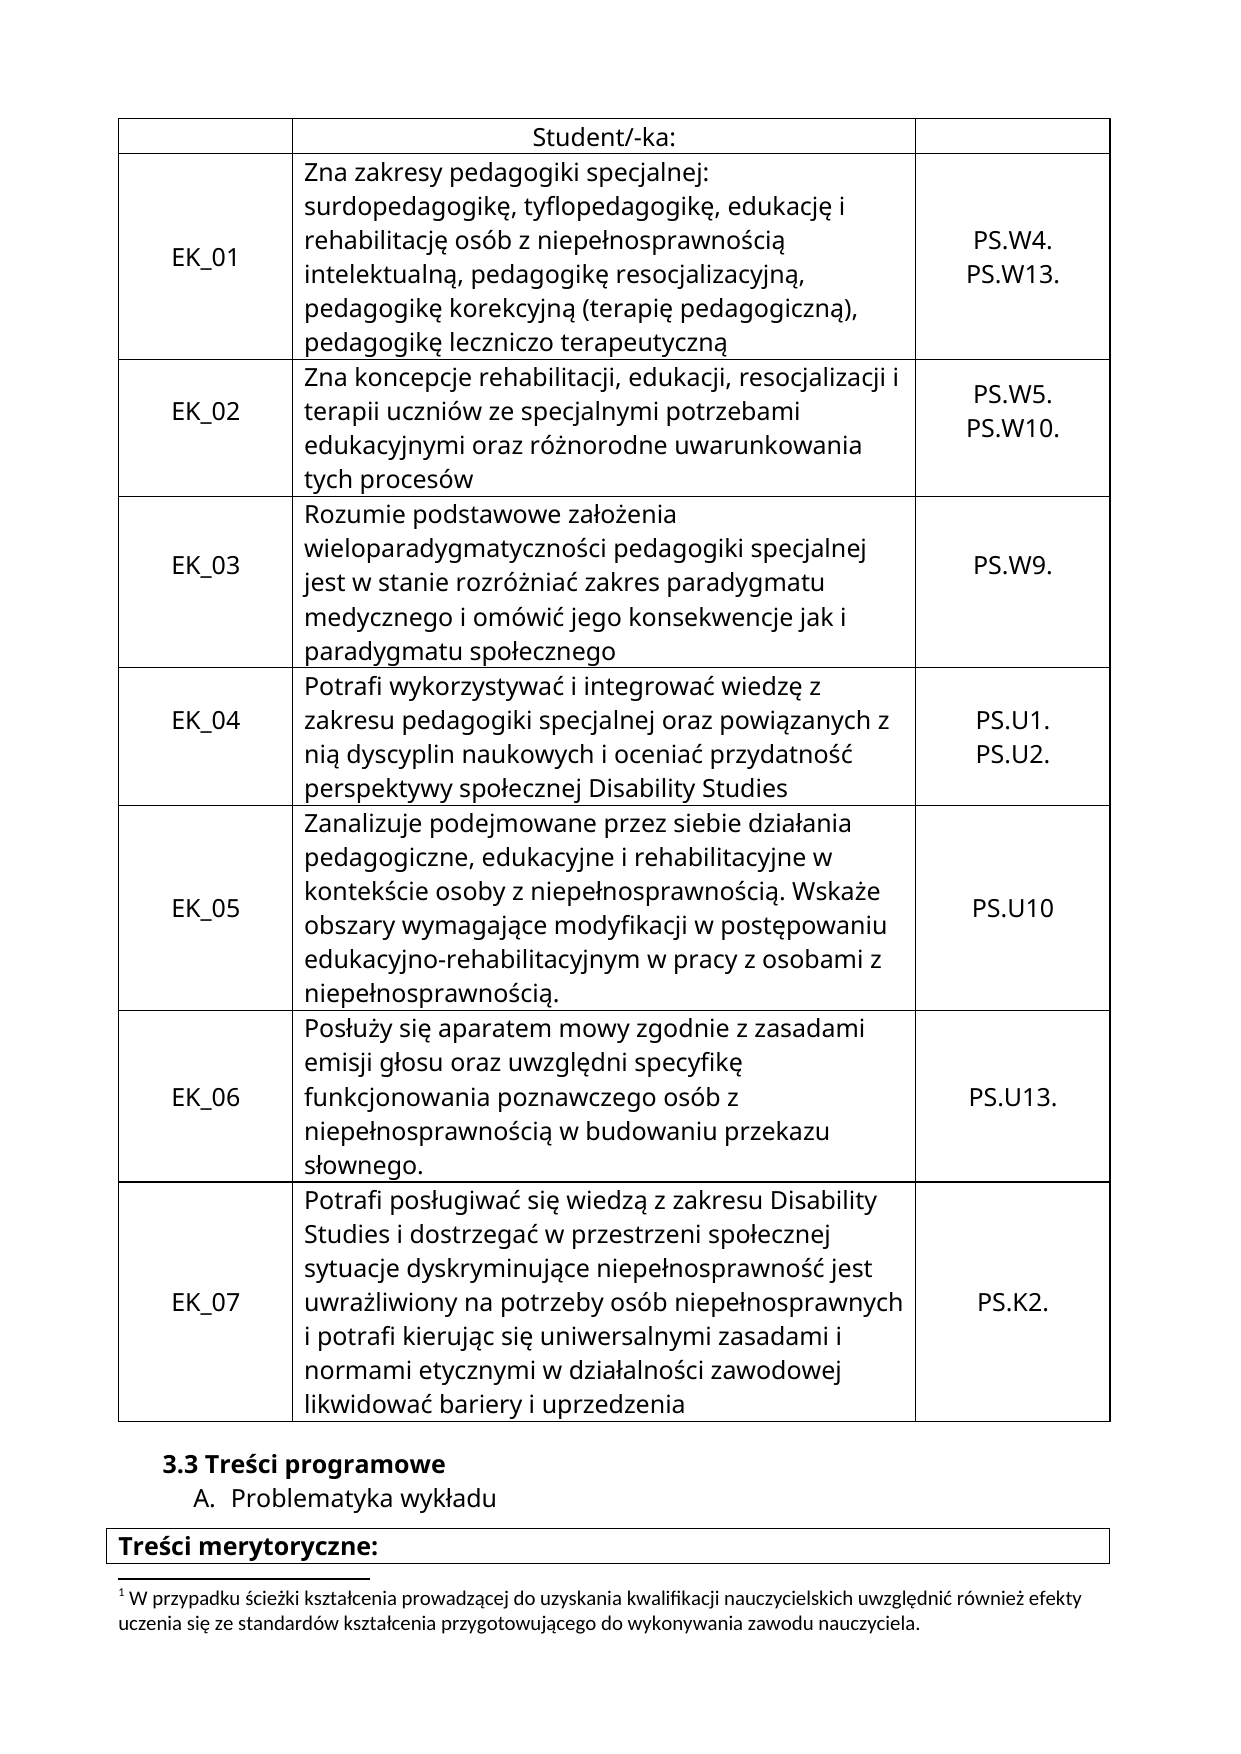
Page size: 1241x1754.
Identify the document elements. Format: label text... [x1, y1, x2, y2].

table_cell EK_03 [119, 497, 292, 667]
table_cell Student/-ka: [293, 119, 915, 153]
table_cell PS.K2. [916, 1183, 1109, 1421]
table_cell EK_07 [119, 1183, 292, 1421]
table_cell Posłuży się aparatem mowy zgodnie z zasadami emisji głosu oraz uwzględni specyfikę funkcjonowania poznawczego osób z niepełnosprawnością w budowaniu przekazu słownego. [293, 1011, 915, 1181]
table_cell [916, 119, 1109, 153]
table_cell Rozumie podstawowe założenia wieloparadygmatyczności pedagogiki specjalnej jest w stanie rozróżniać zakres paradygmatu medycznego i omówić jego konsekwencje jak i paradygmatu społecznego [293, 497, 915, 667]
table_cell EK_05 [119, 806, 292, 1010]
list Problematyka wykładu [193, 1481, 1122, 1515]
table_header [107, 1529, 1109, 1563]
table_cell [119, 119, 292, 153]
list 3.3 Treści programowe [162, 1447, 1122, 1481]
table_cell EK_04 [119, 668, 292, 804]
table_cell EK_06 [119, 1011, 292, 1181]
table_cell PS.W4. PS.W13. [916, 154, 1109, 359]
table_cell EK_02 [119, 360, 292, 496]
table_cell Zna koncepcje rehabilitacji, edukacji, resocjalizacji i terapii uczniów ze specjalnymi potrzebami edukacyjnymi oraz różnorodne uwarunkowania tych procesów [293, 360, 915, 496]
table_cell Potrafi wykorzystywać i integrować wiedzę z zakresu pedagogiki specjalnej oraz powiązanych z nią dyscyplin naukowych i oceniać przydatność perspektywy społecznej Disability Studies [293, 668, 915, 804]
table_cell PS.U10 [916, 806, 1109, 1010]
table_cell PS.U1. PS.U2. [916, 668, 1109, 804]
table_cell Zanalizuje podejmowane przez siebie działania pedagogiczne, edukacyjne i rehabilitacyjne w kontekście osoby z niepełnosprawnością. Wskaże obszary wymagające modyfikacji w postępowaniu edukacyjno-rehabilitacyjnym w pracy z osobami z niepełnosprawnością. [293, 806, 915, 1010]
table_cell EK_01 [119, 154, 292, 359]
table_cell PS.W9. [916, 497, 1109, 667]
table_cell PS.U13. [916, 1011, 1109, 1181]
table_cell Potrafi posługiwać się wiedzą z zakresu Disability Studies i dostrzegać w przestrzeni społecznej sytuacje dyskryminujące niepełnosprawność jest uwrażliwiony na potrzeby osób niepełnosprawnych i potrafi kierując się uniwersalnymi zasadami i normami etycznymi w działalności zawodowej likwidować bariery i uprzedzenia [293, 1183, 915, 1421]
table_cell PS.W5. PS.W10. [916, 360, 1109, 496]
table_cell Zna zakresy pedagogiki specjalnej: surdopedagogikę, tyflopedagogikę, edukację i rehabilitację osób z niepełnosprawnością intelektualną, pedagogikę resocjalizacyjną, pedagogikę korekcyjną (terapię pedagogiczną), pedagogikę leczniczo terapeutyczną [293, 154, 915, 359]
